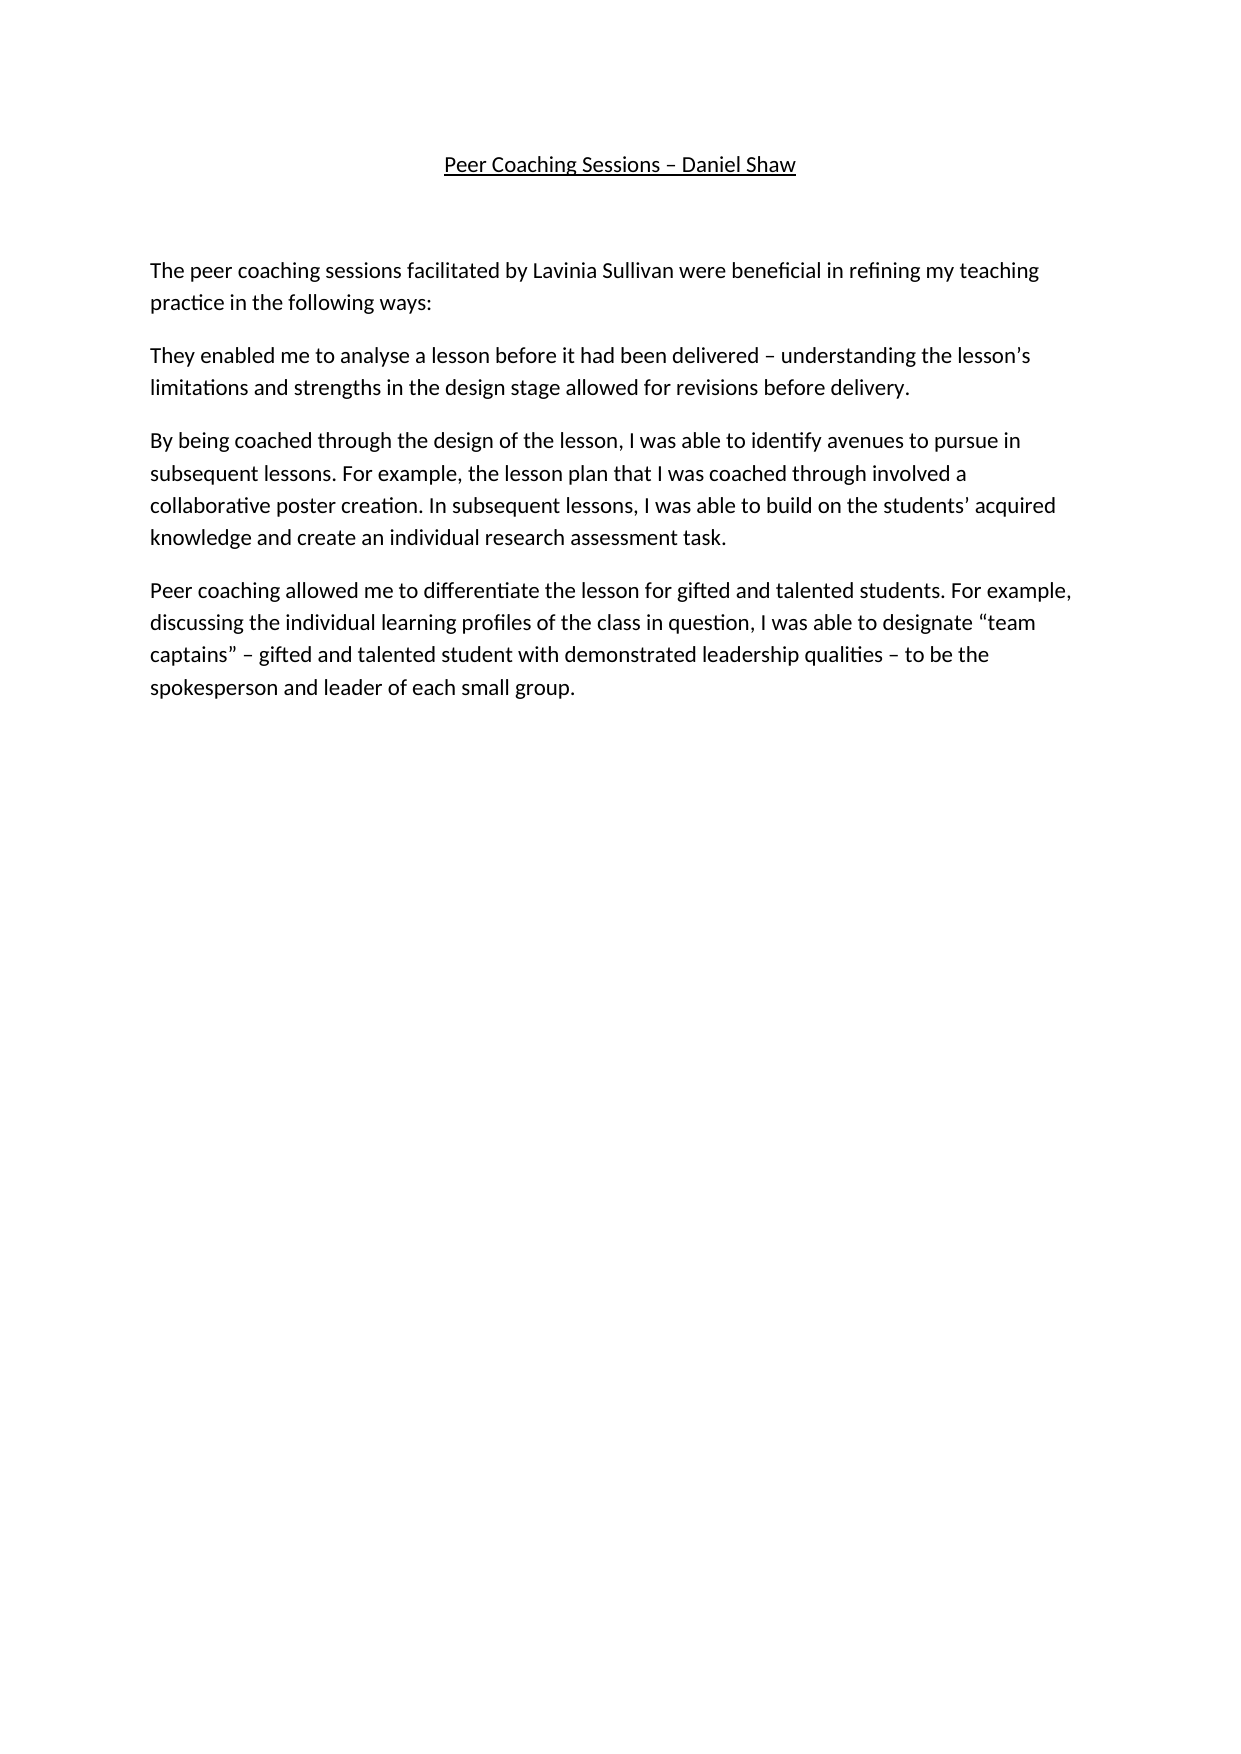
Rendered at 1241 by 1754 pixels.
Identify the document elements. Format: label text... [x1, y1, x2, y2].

text They enabled me to analyse a lesson before it had been delivered – understanding the lesson’s limitations and strengths in the design stage allowed for revisions before delivery. [150, 341, 1090, 401]
text The peer coaching sessions facilitated by Lavinia Sullivan were beneficial in refining my teaching practice in the following ways: [150, 256, 1090, 316]
text By being coached through the design of the lesson, I was able to identify avenues to pursue in subsequent lessons. For example, the lesson plan that I was coached through involved a collaborative poster creation. In subsequent lessons, I was able to build on the students’ acquired knowledge and create an individual research assessment task. [150, 426, 1090, 551]
text Peer coaching allowed me to differentiate the lesson for gifted and talented students. For example, discussing the individual learning profiles of the class in question, I was able to designate “team captains” – gifted and talented student with demonstrated leadership qualities – to be the spokesperson and leader of each small group. [150, 576, 1090, 701]
text Peer Coaching Sessions – Daniel Shaw [150, 150, 1090, 178]
